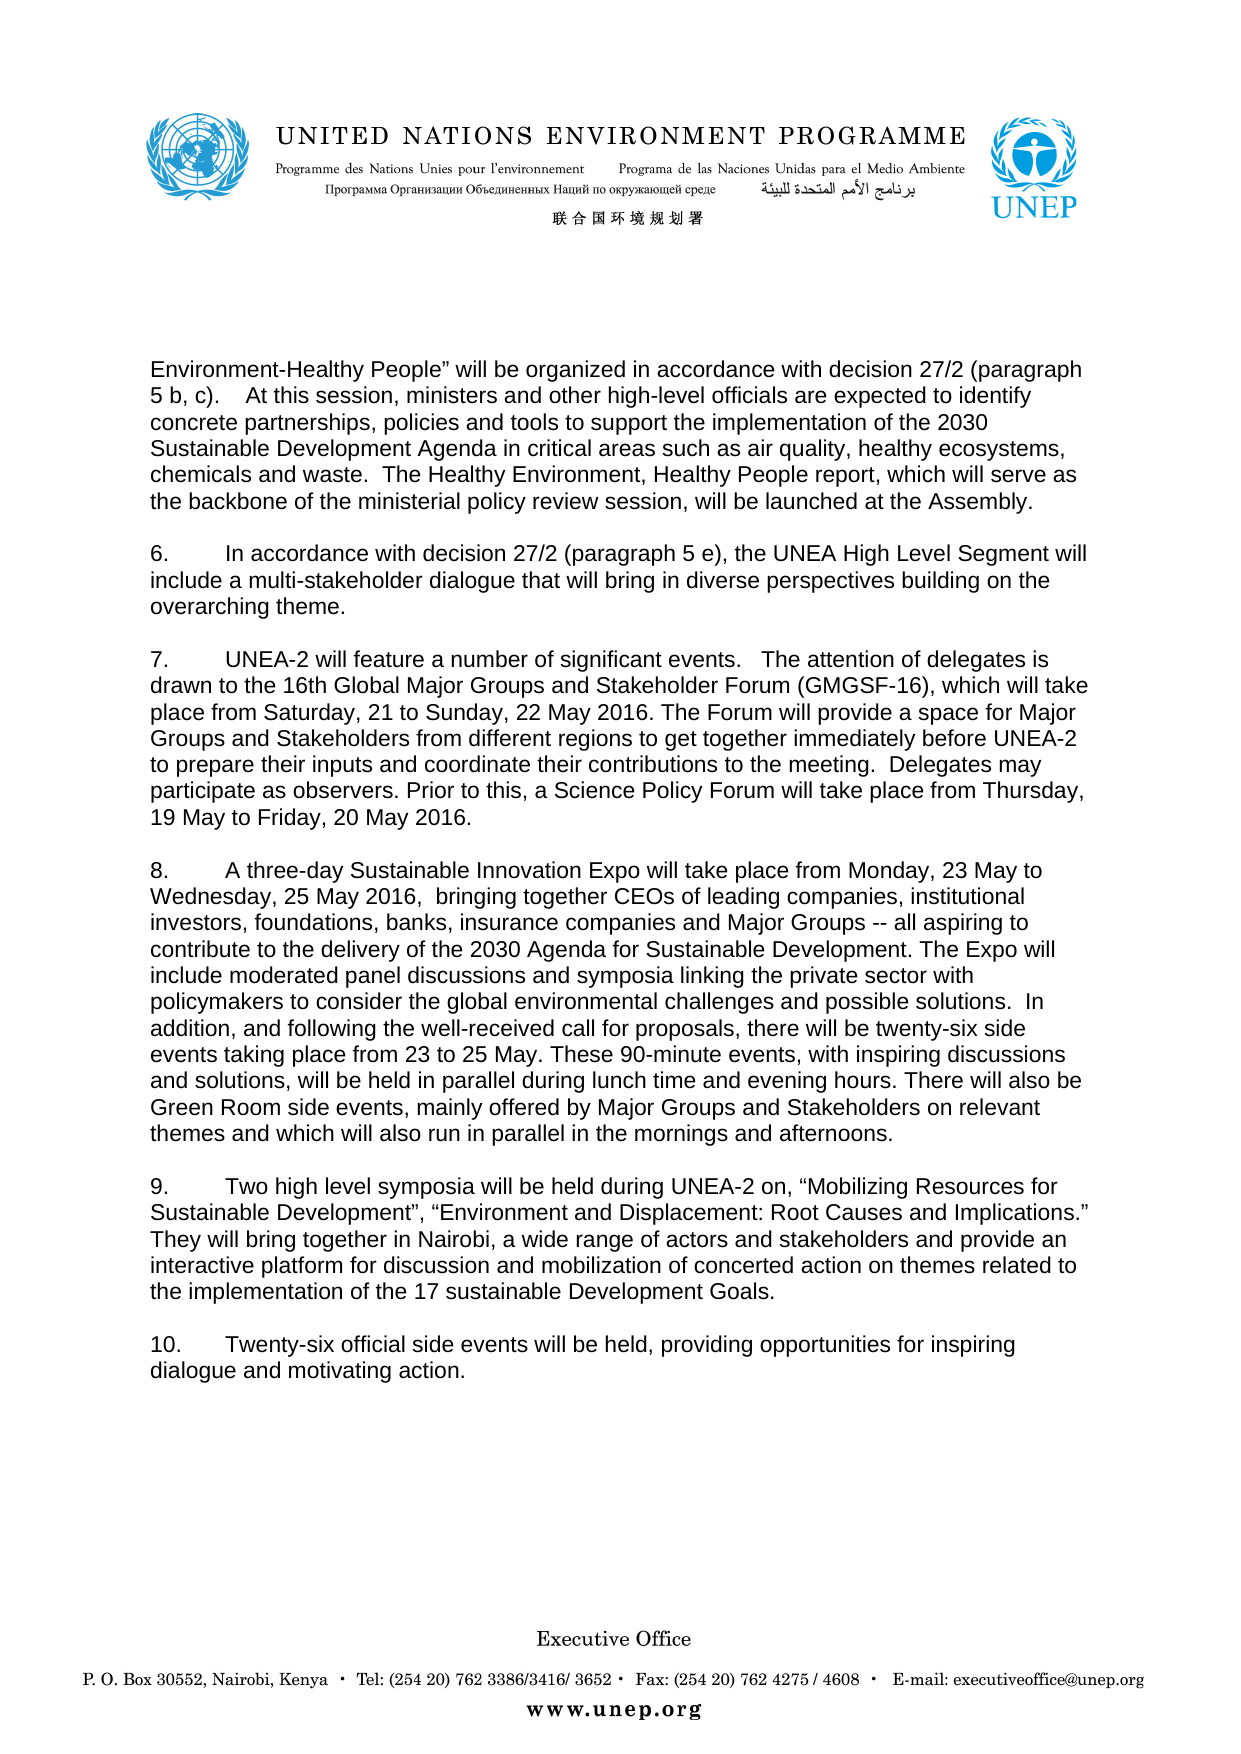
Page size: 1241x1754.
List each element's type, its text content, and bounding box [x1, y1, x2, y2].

picture [83, 1611, 1144, 1720]
text 6. In accordance with decision 27/2 (paragraph 5 e), the UNEA High Level Segment will include a multi-stakeholder dialogue that will bring in diverse perspectives building on the overarching theme. [150, 540, 1090, 619]
picture [146, 113, 1077, 225]
text Environment-Healthy People” will be organized in accordance with decision 27/2 (paragraph 5 b, c). At this session, ministers and other high-level officials are expected to identify concrete partnerships, policies and tools to support the implementation of the 2030 Sustainable Development Agenda in critical areas such as air quality, healthy ecosystems, chemicals and waste. The Healthy Environment, Healthy People report, which will serve as the backbone of the ministerial policy review session, will be launched at the Assembly. [150, 356, 1090, 514]
text 9. Two high level symposia will be held during UNEA-2 on, “Mobilizing Resources for Sustainable Development”, “Environment and Displacement: Root Causes and Implications.” They will bring together in Nairobi, a wide range of actors and stakeholders and provide an interactive platform for discussion and mobilization of concerted action on themes related to the implementation of the 17 sustainable Development Goals. [150, 1173, 1090, 1304]
text 10. Twenty-six official side events will be held, providing opportunities for inspiring dialogue and motivating action. [150, 1331, 1090, 1384]
text 8. A three-day Sustainable Innovation Expo will take place from Monday, 23 May to Wednesday, 25 May 2016, bringing together CEOs of leading companies, institutional investors, foundations, banks, insurance companies and Major Groups -- all aspiring to contribute to the delivery of the 2030 Agenda for Sustainable Development. The Expo will include moderated panel discussions and symposia linking the private sector with policymakers to consider the global environmental challenges and possible solutions. In addition, and following the well-received call for proposals, there will be twenty-six side events taking place from 23 to 25 May. These 90-minute events, with inspiring discussions and solutions, will be held in parallel during lunch time and evening hours. There will also be Green Room side events, mainly offered by Major Groups and Stakeholders on relevant themes and which will also run in parallel in the mornings and afternoons. [150, 857, 1090, 1146]
text 7. UNEA-2 will feature a number of significant events. The attention of delegates is drawn to the 16th Global Major Groups and Stakeholder Forum (GMGSF-16), which will take place from Saturday, 21 to Sunday, 22 May 2016. The Forum will provide a space for Major Groups and Stakeholders from different regions to get together immediately before UNEA-2 to prepare their inputs and coordinate their contributions to the meeting. Delegates may participate as observers. Prior to this, a Science Policy Forum will take place from Thursday, 19 May to Friday, 20 May 2016. [150, 646, 1090, 830]
